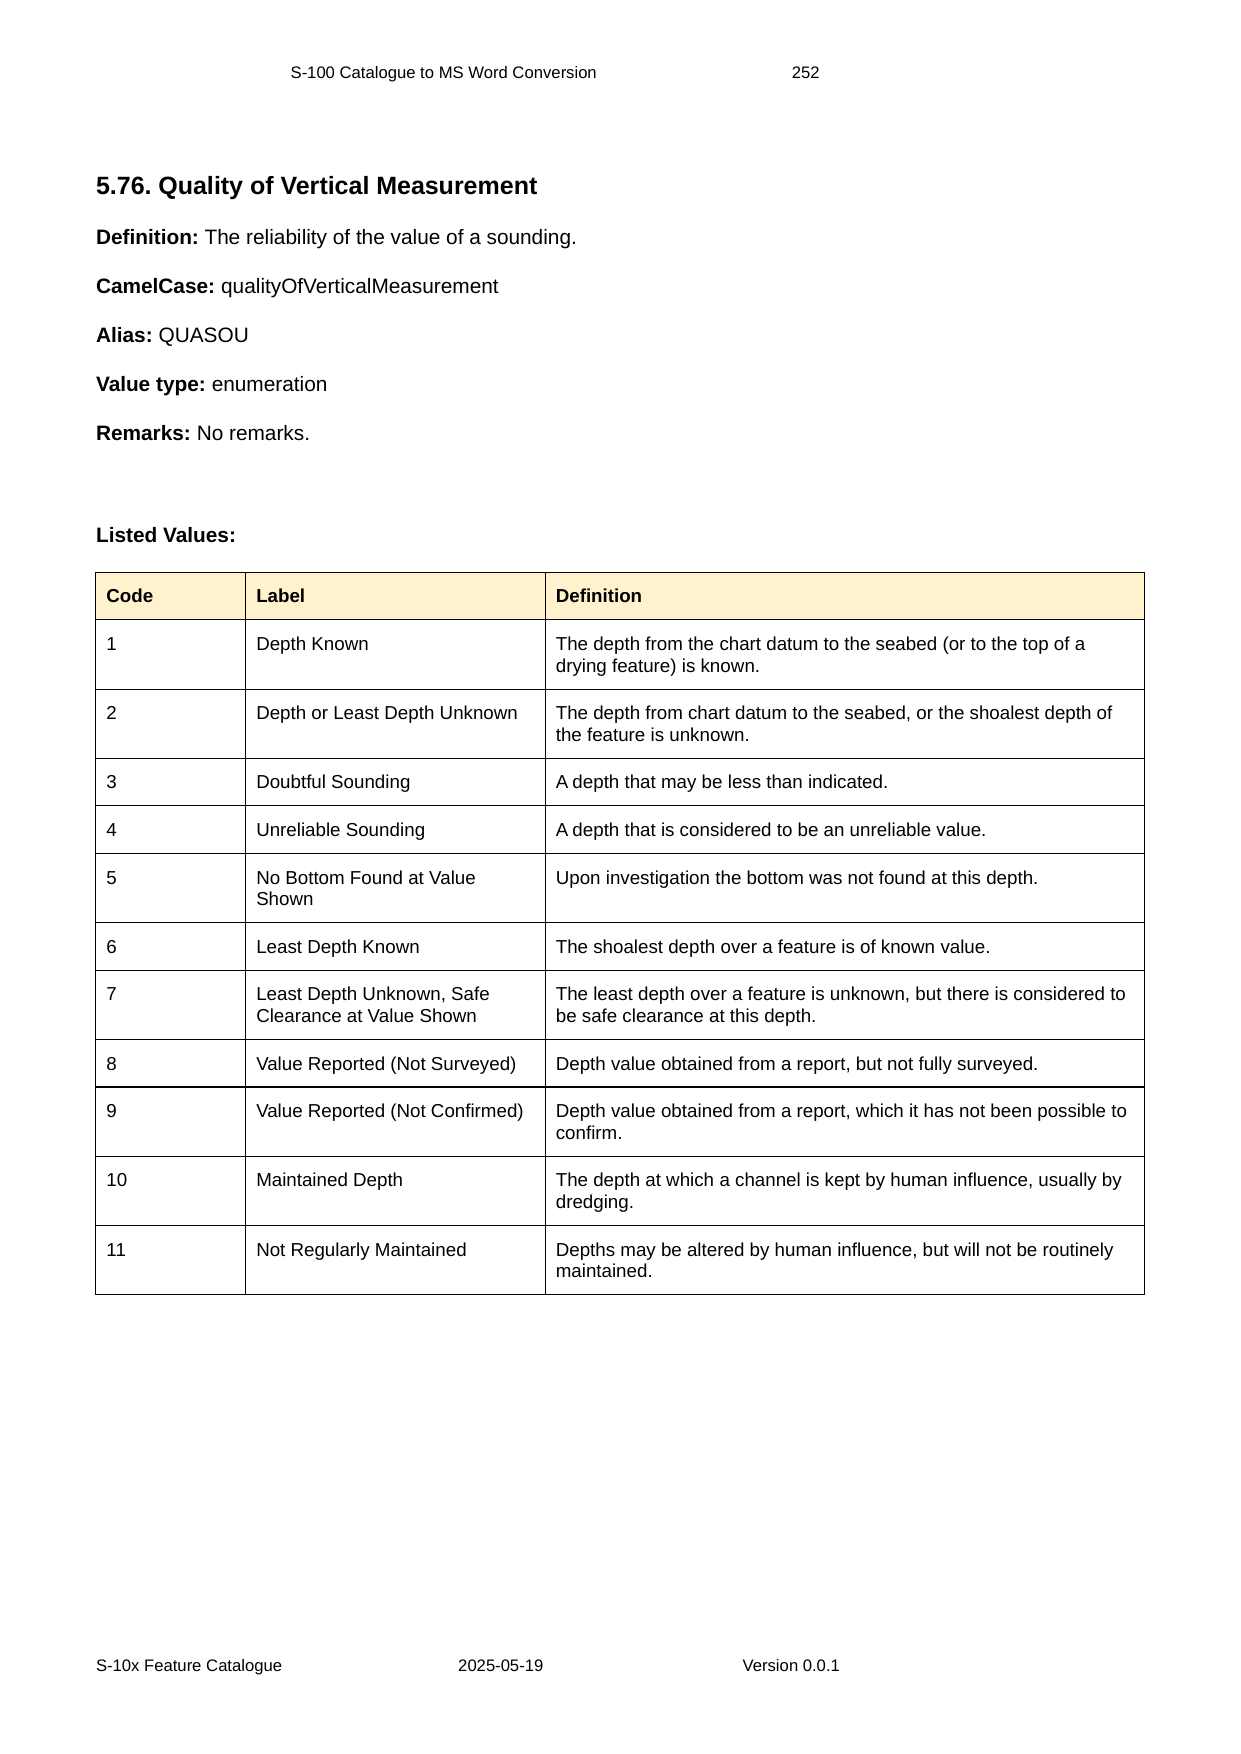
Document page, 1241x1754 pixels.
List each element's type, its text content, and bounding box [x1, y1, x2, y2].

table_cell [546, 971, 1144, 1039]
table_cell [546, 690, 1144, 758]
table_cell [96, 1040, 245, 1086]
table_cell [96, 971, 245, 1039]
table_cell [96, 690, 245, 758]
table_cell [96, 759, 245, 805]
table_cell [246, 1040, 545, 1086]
text Alias: QUASOU [96, 322, 1144, 346]
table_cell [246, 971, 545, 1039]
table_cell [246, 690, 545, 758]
text Value type: enumeration [96, 371, 1144, 395]
text Definition: The reliability of the value of a sounding. [96, 224, 1144, 248]
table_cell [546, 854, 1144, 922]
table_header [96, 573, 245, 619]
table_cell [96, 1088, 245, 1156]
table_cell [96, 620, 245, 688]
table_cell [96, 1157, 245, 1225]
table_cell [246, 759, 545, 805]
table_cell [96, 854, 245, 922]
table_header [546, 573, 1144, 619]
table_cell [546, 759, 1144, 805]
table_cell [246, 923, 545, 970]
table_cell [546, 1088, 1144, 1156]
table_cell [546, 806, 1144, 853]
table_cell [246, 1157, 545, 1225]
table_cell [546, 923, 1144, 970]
text Listed Values: [96, 523, 1144, 547]
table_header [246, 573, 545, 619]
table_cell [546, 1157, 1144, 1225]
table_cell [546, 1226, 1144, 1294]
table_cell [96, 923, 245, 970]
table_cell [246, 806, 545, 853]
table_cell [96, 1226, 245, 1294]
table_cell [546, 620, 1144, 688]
text CamelCase: qualityOfVerticalMeasurement [96, 273, 1144, 297]
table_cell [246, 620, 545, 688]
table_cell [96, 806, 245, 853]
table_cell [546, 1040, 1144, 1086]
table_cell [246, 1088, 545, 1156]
text 5.76. Quality of Vertical Measurement [96, 171, 1144, 199]
text Remarks: No remarks. [96, 420, 1144, 444]
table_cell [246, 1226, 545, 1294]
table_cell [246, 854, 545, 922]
